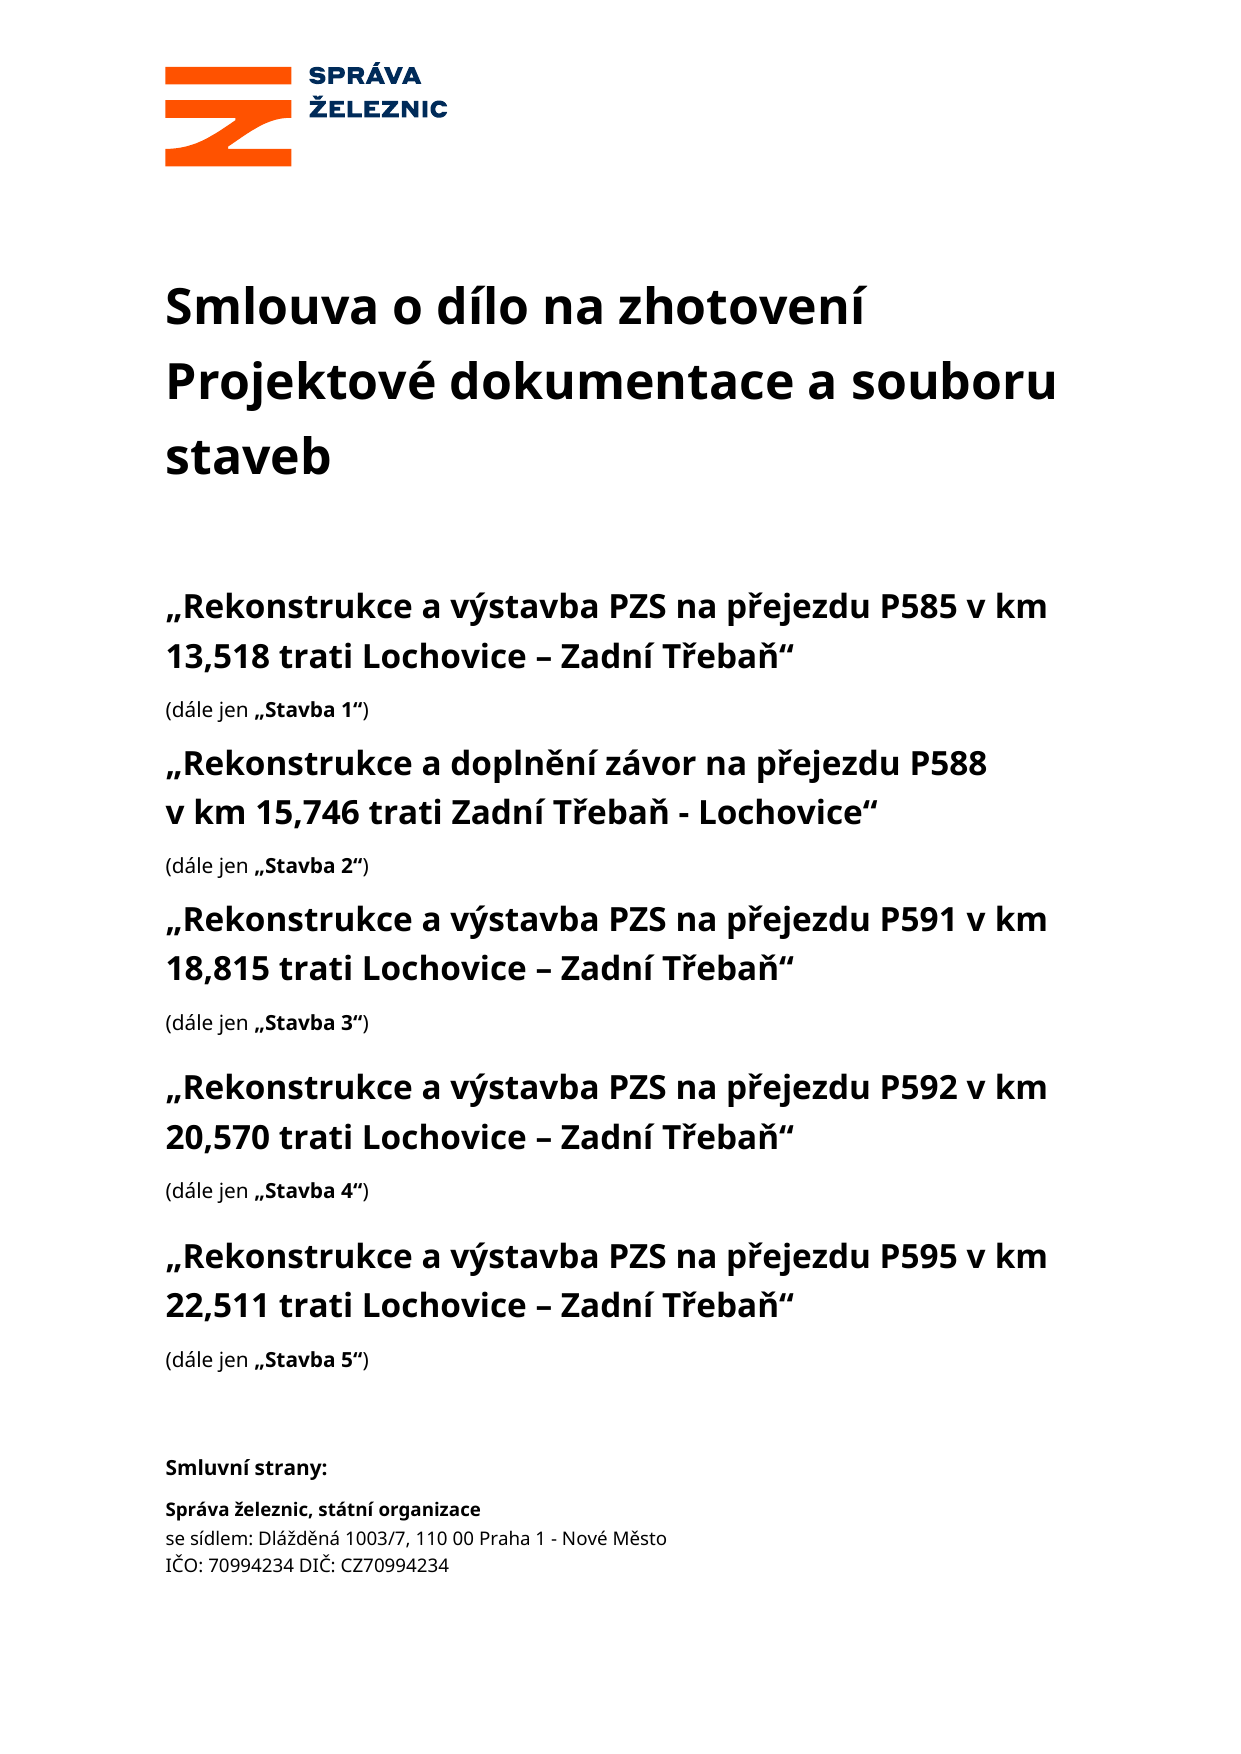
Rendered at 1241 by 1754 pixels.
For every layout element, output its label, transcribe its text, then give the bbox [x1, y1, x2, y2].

text Správa železnic, státní organizace [165, 1497, 1075, 1522]
text „Rekonstrukce a výstavba PZS na přejezdu P591 v km 18,815 trati Lochovice – Zadní Třebaň“ [165, 895, 1075, 991]
text Smluvní strany: [165, 1453, 1075, 1481]
text (dále jen „Stavba 3“) [165, 1008, 1075, 1036]
list (dále jen „Stavba 2“) [165, 852, 1075, 880]
list „Rekonstrukce a výstavba PZS na přejezdu P585 v km 13,518 trati Lochovice – Zadní Třebaň“ [165, 583, 1075, 678]
text „Rekonstrukce a výstavba PZS na přejezdu P595 v km 22,511 trati Lochovice – Zadní Třebaň“ [165, 1232, 1075, 1328]
text „Rekonstrukce a výstavba PZS na přejezdu P592 v km 20,570 trati Lochovice – Zadní Třebaň“ [165, 1064, 1075, 1159]
text (dále jen „Stavba 4“) [165, 1176, 1075, 1204]
list „Rekonstrukce a doplnění závor na přejezdu P588 v km 15,746 trati Zadní Třebaň - Lochovice“ [165, 739, 1075, 834]
list (dále jen „Stavba 1“) [165, 696, 1075, 724]
text se sídlem: Dlážděná 1003/7, 110 00 Praha 1 - Nové Město [165, 1525, 1075, 1550]
text Smlouva o dílo na zhotovení Projektové dokumentace a souboru staveb [165, 271, 1075, 489]
text IČO: 70994234 DIČ: CZ70994234 [165, 1553, 1075, 1578]
text (dále jen „Stavba 5“) [165, 1345, 1075, 1373]
